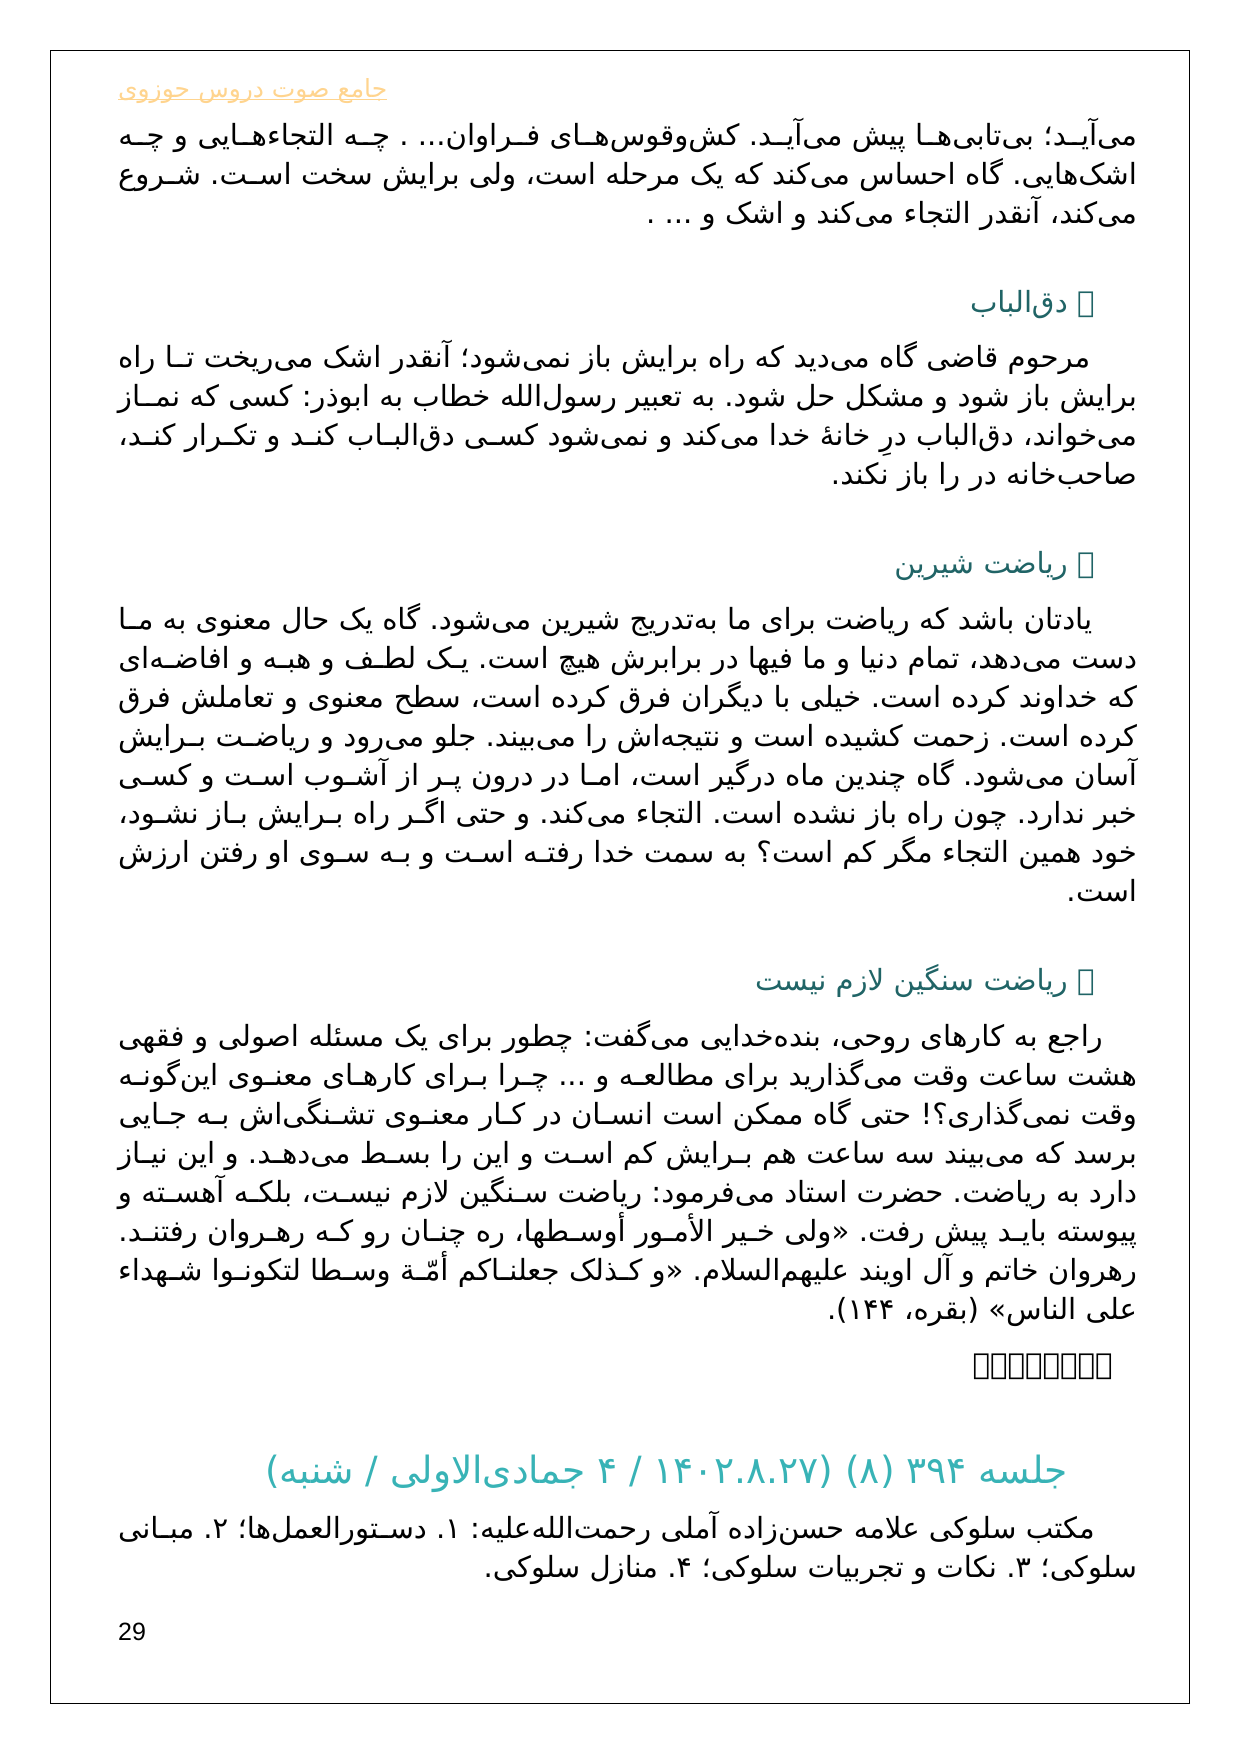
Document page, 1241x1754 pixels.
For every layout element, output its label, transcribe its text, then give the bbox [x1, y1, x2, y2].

text مرحوم قاضی گاه می‌دید که راه برایش باز نمی‌شود؛ آنقدر اشک می‌ریخت تا راه برایش باز شود و مشکل حل شود. به تعبیر رسول‌الله خطاب به ابوذر: کسی که نماز می‌خواند، دق‌الباب درِ خانۀ خدا می‌کند و نمی‌شود کسی دق‌الباب کند و تکرار کند، صاحب‌خانه در را باز نکند. [118, 341, 1137, 491]
subtitle جلسه ۳۹۴ (۸) (۱۴۰۲.۸.۲۷ / ۴ جمادی‌الاولی / شنبه) [118, 1449, 1068, 1493]
text 🔵 ریاضت سنگین لازم نیست [118, 964, 1119, 998]
text یادتان باشد که ریاضت برای ما به‌تدریج شیرین می‌شود. گاه یک حال معنوی به ما دست می‌دهد، تمام دنیا و ما فیها در برابرش هیچ است. یک لطف و هبه و افاضه‌ای که خداوند کرده است. خیلی با دیگران فرق کرده است، سطح معنوی و تعاملش فرق کرده است. زحمت کشیده است و نتیجه‌اش را می‌بیند. جلو می‌رود و ریاضت برایش آسان می‌شود. گاه چندین ماه درگیر است، اما در درون پر از آشوب است و کسی خبر ندارد. چون راه باز نشده است. التجاء می‌کند. و حتی اگر راه برایش باز نشود، خود همین التجاء مگر کم است؟ به سمت خدا رفته است و به سوی او رفتن ارزش است. [118, 602, 1137, 909]
text 🔵 ریاضت شیرین [118, 546, 1119, 580]
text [118, 118, 1137, 230]
text 🔵 دق‌الباب [118, 285, 1119, 319]
text راجع به کارهای روحی، بنده‌خدایی می‌گفت: چطور برای یک مسئله اصولی و فقهی هشت ساعت وقت می‌گذارید برای مطالعه و ... چرا برای کارهای معنوی این‌گونه وقت نمی‌گذاری؟! حتی گاه ممکن است انسان در کار معنوی تشنگی‌اش به جایی برسد که می‌بیند سه ساعت هم برایش کم است و این را بسط می‌دهد. و این نیاز دارد به ریاضت. حضرت استاد می‌فرمود: ریاضت سنگین لازم نیست، بلکه آهسته و پیوسته باید پیش رفت. «ولی خیر الأمور أوسطها، ره چنان رو که رهروان رفتند. رهروان خاتم و آل اویند علیهم‌السلام. «و کذلک جعلناکم أمّة وسطا لتکونوا شهداء علی الناس» (بقره، ۱۴۴). [118, 1019, 1137, 1326]
text 🍃🌸🍃🌸🍃🌸🍃🌸 [118, 1348, 1137, 1382]
text مکتب سلوکی علامه حسن‌زاده آملی رحمت‌الله‌علیه: ۱. دستورالعمل‌ها؛ ۲. مبانی سلوکی؛ ۳. نکات و تجربیات سلوکی؛ ۴. منازل سلوکی. [118, 1512, 1137, 1585]
